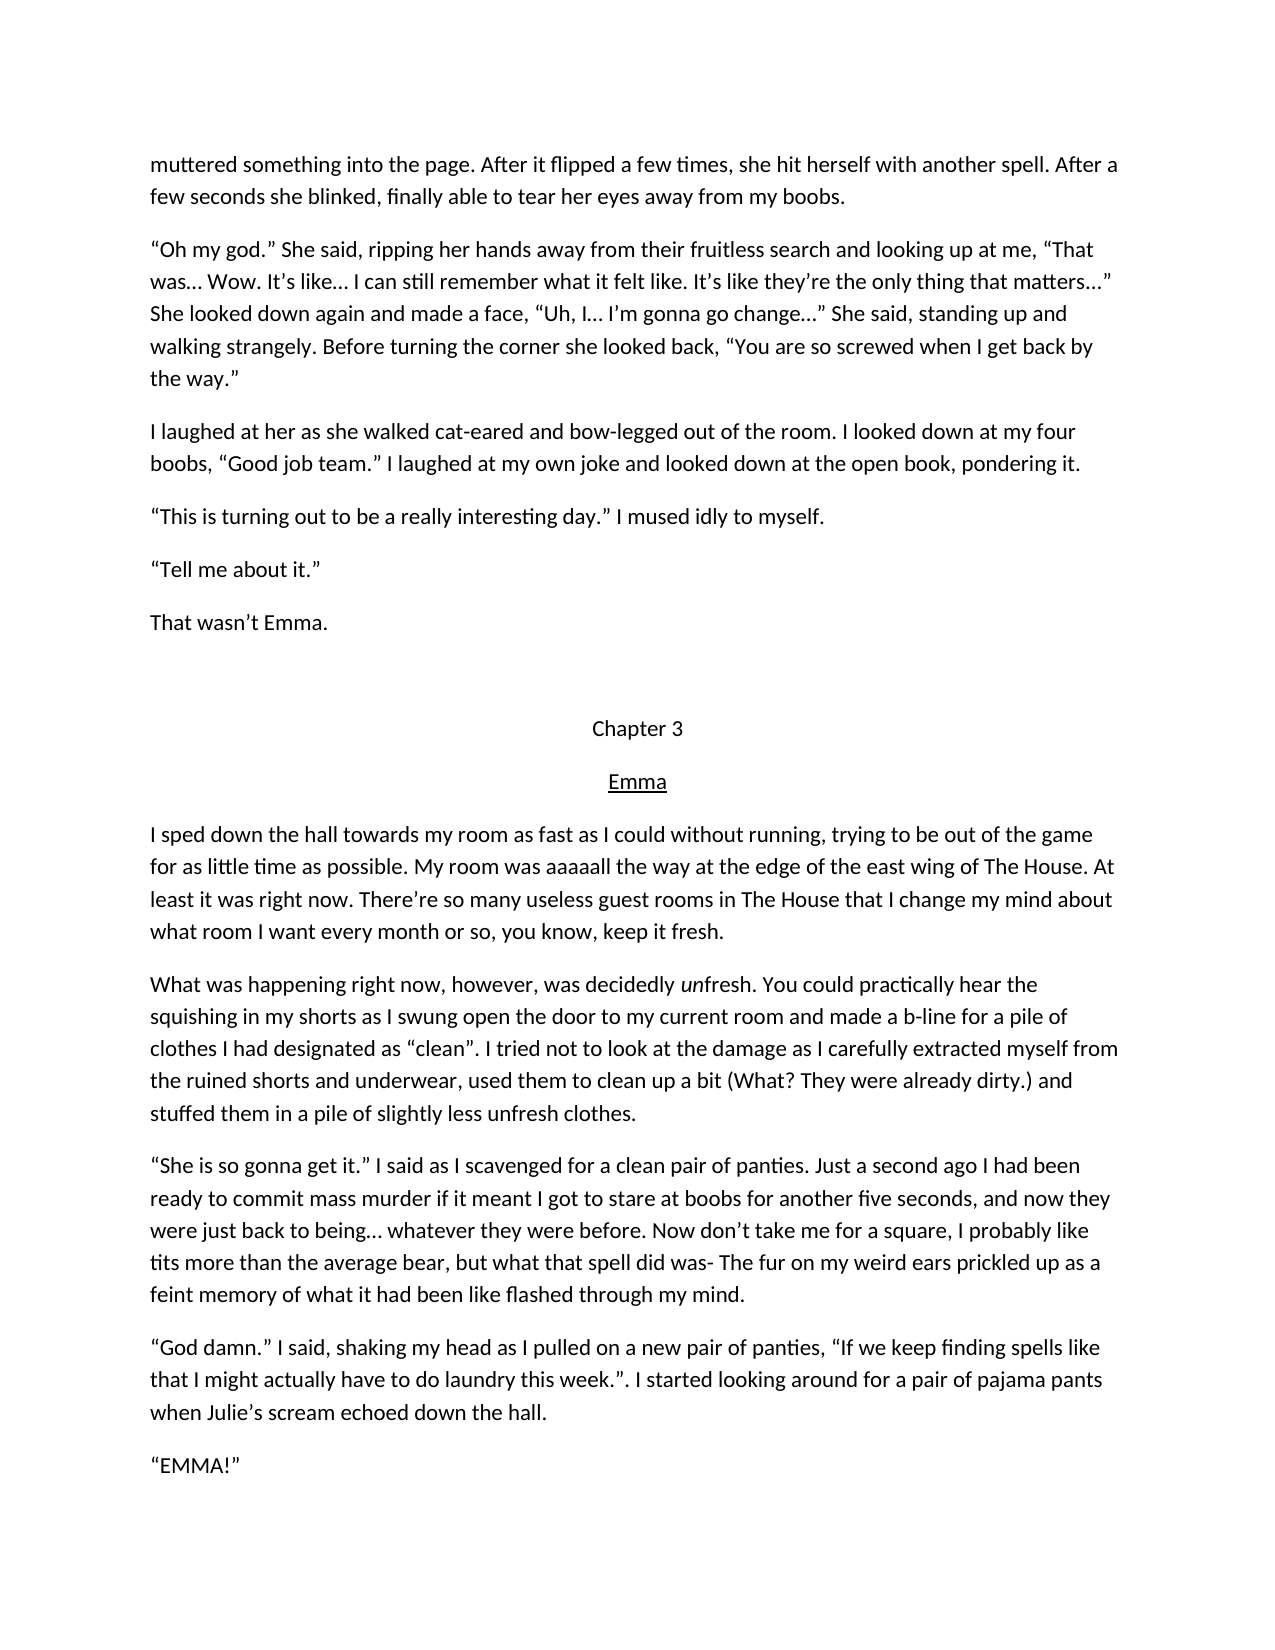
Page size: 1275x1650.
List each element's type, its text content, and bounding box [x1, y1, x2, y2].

text “This is turning out to be a really interesting day.” I mused idly to myself. [150, 502, 1125, 530]
text “God damn.” I said, shaking my head as I pulled on a new pair of panties, “If we keep finding spells like that I might actually have to do laundry this week.”. I started looking around for a pair of pajama pants when Julie’s scream echoed down the hall. [150, 1333, 1125, 1426]
text “EMMA!” [150, 1451, 1125, 1479]
text Emma [150, 767, 1125, 795]
text That wasn’t Emma. [150, 608, 1125, 636]
text I sped down the hall towards my room as fast as I could without running, trying to be out of the game for as little time as possible. My room was aaaaall the way at the edge of the east wing of The House. At least it was right now. There’re so many useless guest rooms in The House that I change my mind about what room I want every month or so, you know, keep it fresh. [150, 820, 1125, 945]
text “Tell me about it.” [150, 555, 1125, 583]
text “Oh my god.” She said, ripping her hands away from their fruitless search and looking up at me, “That was… Wow. It’s like… I can still remember what it felt like. It’s like they’re the only thing that matters...” She looked down again and made a face, “Uh, I… I’m gonna go change…” She said, standing up and walking strangely. Before turning the corner she looked back, “You are so screwed when I get back by the way.” [150, 235, 1125, 392]
text “She is so gonna get it.” I said as I scavenged for a clean pair of panties. Just a second ago I had been ready to commit mass murder if it meant I got to stare at boobs for another five seconds, and now they were just back to being… whatever they were before. Now don’t take me for a square, I probably like tits more than the average bear, but what that spell did was- The fur on my weird ears prickled up as a feint memory of what it had been like flashed through my mind. [150, 1152, 1125, 1308]
text What was happening right now, however, was decidedly unfresh. You could practically hear the squishing in my shorts as I swung open the door to my current room and made a b-line for a pile of clothes I had designated as “clean”. I tried not to look at the damage as I carefully extracted myself from the ruined shorts and underwear, used them to clean up a bit (What? They were already dirty.) and stuffed them in a pile of slightly less unfresh clothes. [150, 970, 1125, 1127]
text Chapter 3 [150, 714, 1125, 742]
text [150, 150, 1125, 210]
text I laughed at her as she walked cat-eared and bow-legged out of the room. I looked down at my four boobs, “Good job team.” I laughed at my own joke and looked down at the open book, pondering it. [150, 417, 1125, 477]
